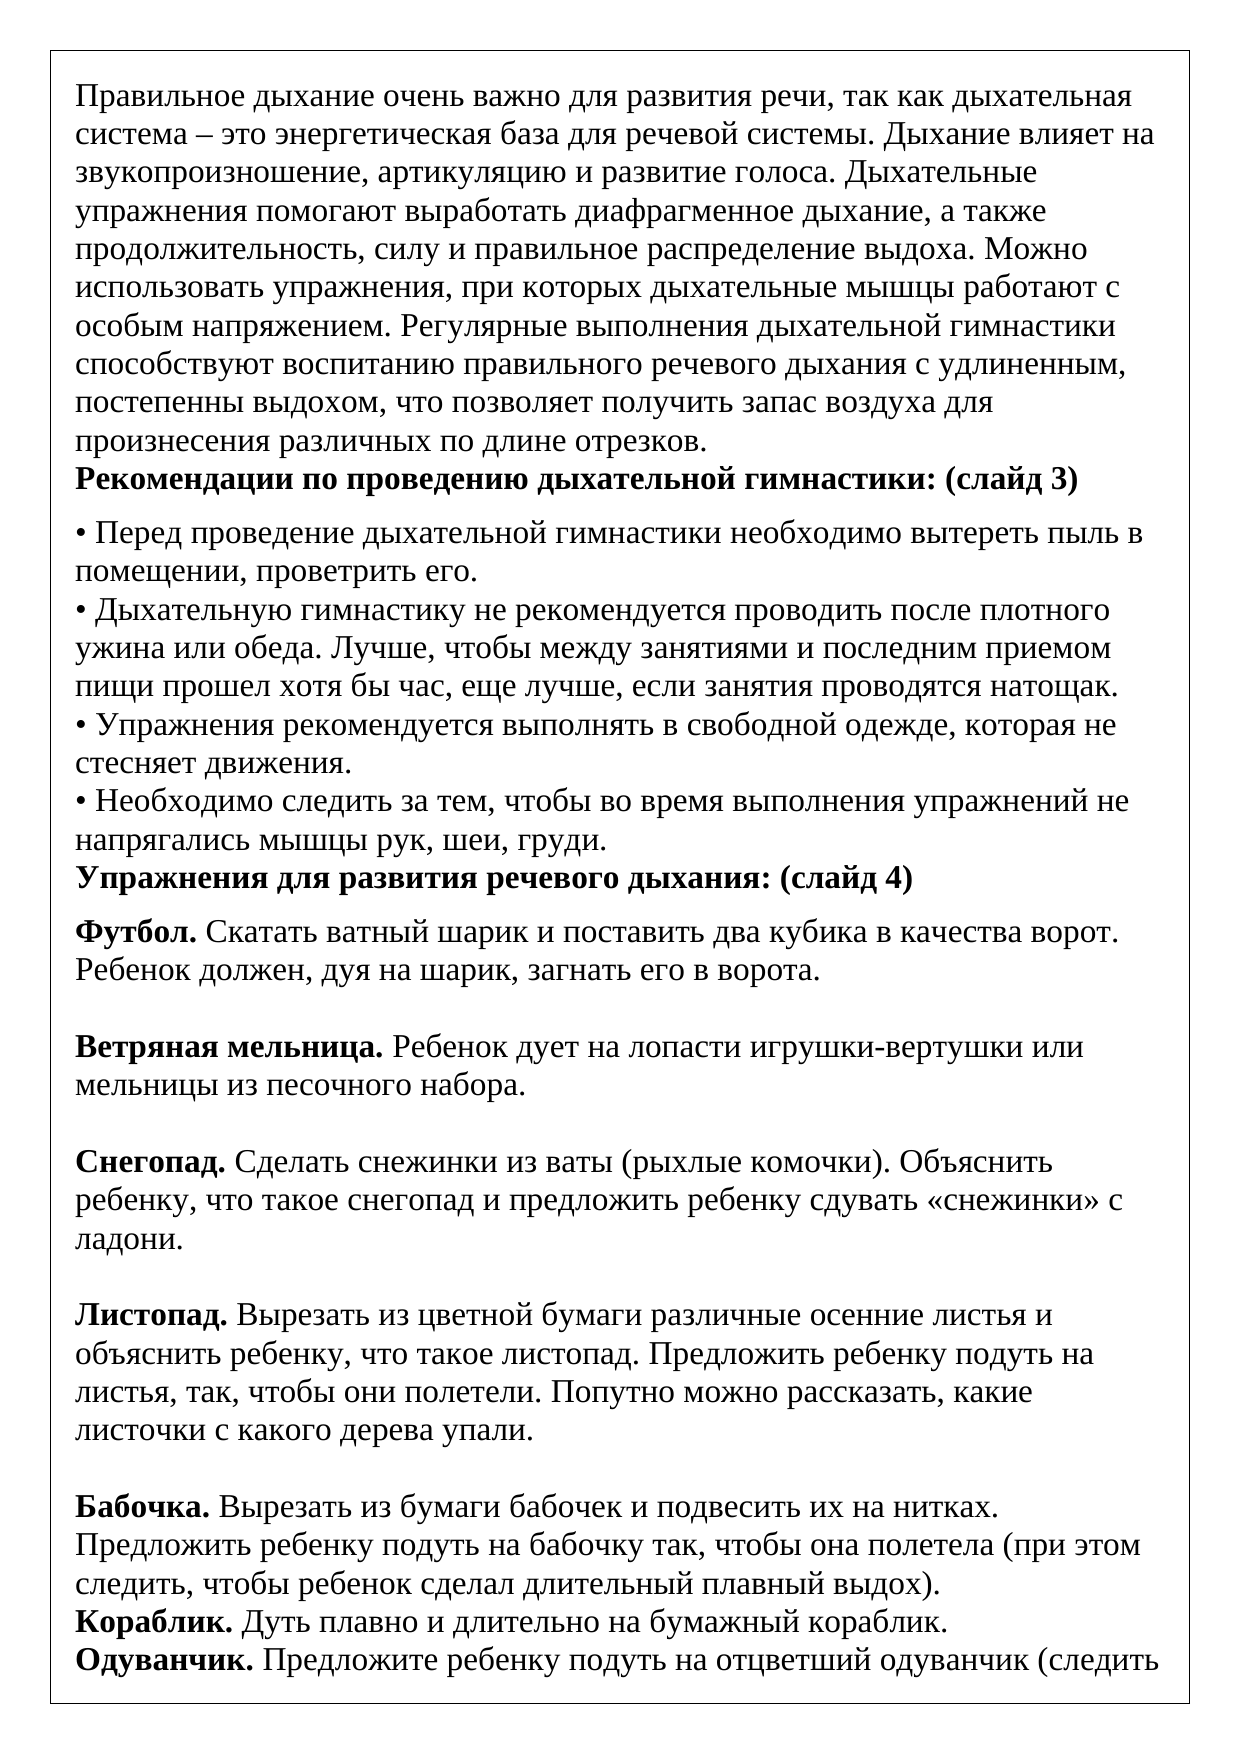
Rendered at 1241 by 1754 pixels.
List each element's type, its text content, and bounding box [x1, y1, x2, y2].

text Рекомендации по проведению дыхательной гимнастики: (слайд 3) [75, 458, 1165, 497]
text Правильное дыхание очень важно для развития речи, так как дыхательная система – это энергетическая база для речевой системы. Дыхание влияет на звукопроизношение, артикуляцию и развитие голоса. Дыхательные упражнения помогают выработать диафрагменное дыхание, а также продолжительность, силу и правильное распределение выдоха. Можно использовать упражнения, при которых дыхательные мышцы работают с особым напряжением. Регулярные выполнения дыхательной гимнастики способствуют воспитанию правильного речевого дыхания с удлиненным, постепенны выдохом, что позволяет получить запас воздуха для произнесения различных по длине отрезков. [75, 75, 1165, 458]
text • Перед проведение дыхательной гимнастики необходимо вытереть пыль в помещении, проветрить его. • Дыхательную гимнастику не рекомендуется проводить после плотного ужина или обеда. Лучше, чтобы между занятиями и последним приемом пищи прошел хотя бы час, еще лучше, если занятия проводятся натощак. • Упражнения рекомендуется выполнять в свободной одежде, которая не стесняет движения. • Необходимо следить за тем, чтобы во время выполнения упражнений не напрягались мышцы рук, шеи, груди. [75, 512, 1165, 857]
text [75, 911, 1165, 1678]
text Упражнения для развития речевого дыхания: (слайд 4) [75, 857, 1165, 896]
